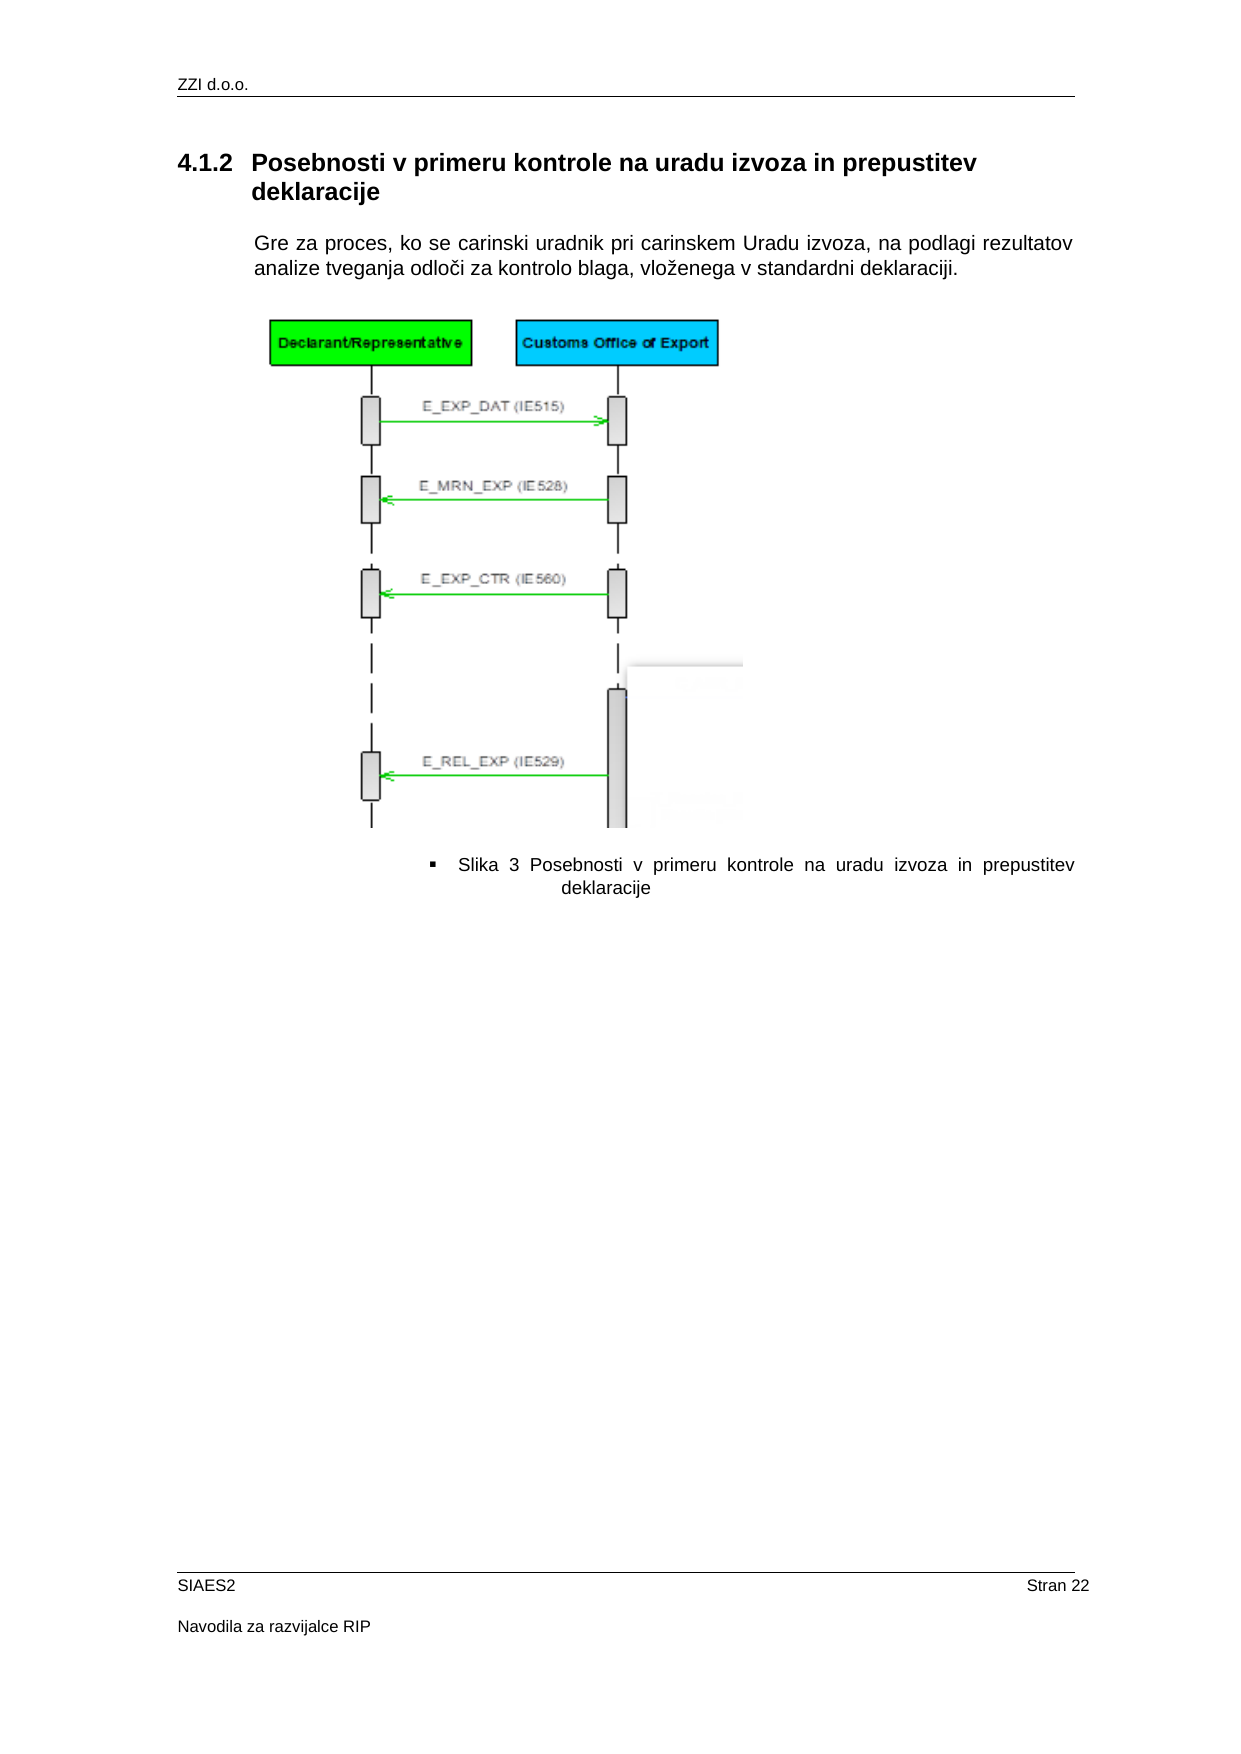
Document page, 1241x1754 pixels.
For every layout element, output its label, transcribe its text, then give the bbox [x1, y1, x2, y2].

text Slika Posebnosti v primeru kontrole na uradu izvoza in prepustitev deklaracije [428, 852, 1075, 898]
subtitle Posebnosti v primeru kontrole na uradu izvoza in prepustitev deklaracije [177, 148, 1075, 205]
picture [253, 305, 743, 828]
text Gre za proces, ko se carinski uradnik pri carinskem Uradu izvoza, na podlagi rezultatov analize tveganja odloči za kontrolo blaga, vloženega v standardni deklaraciji. [254, 230, 1075, 280]
